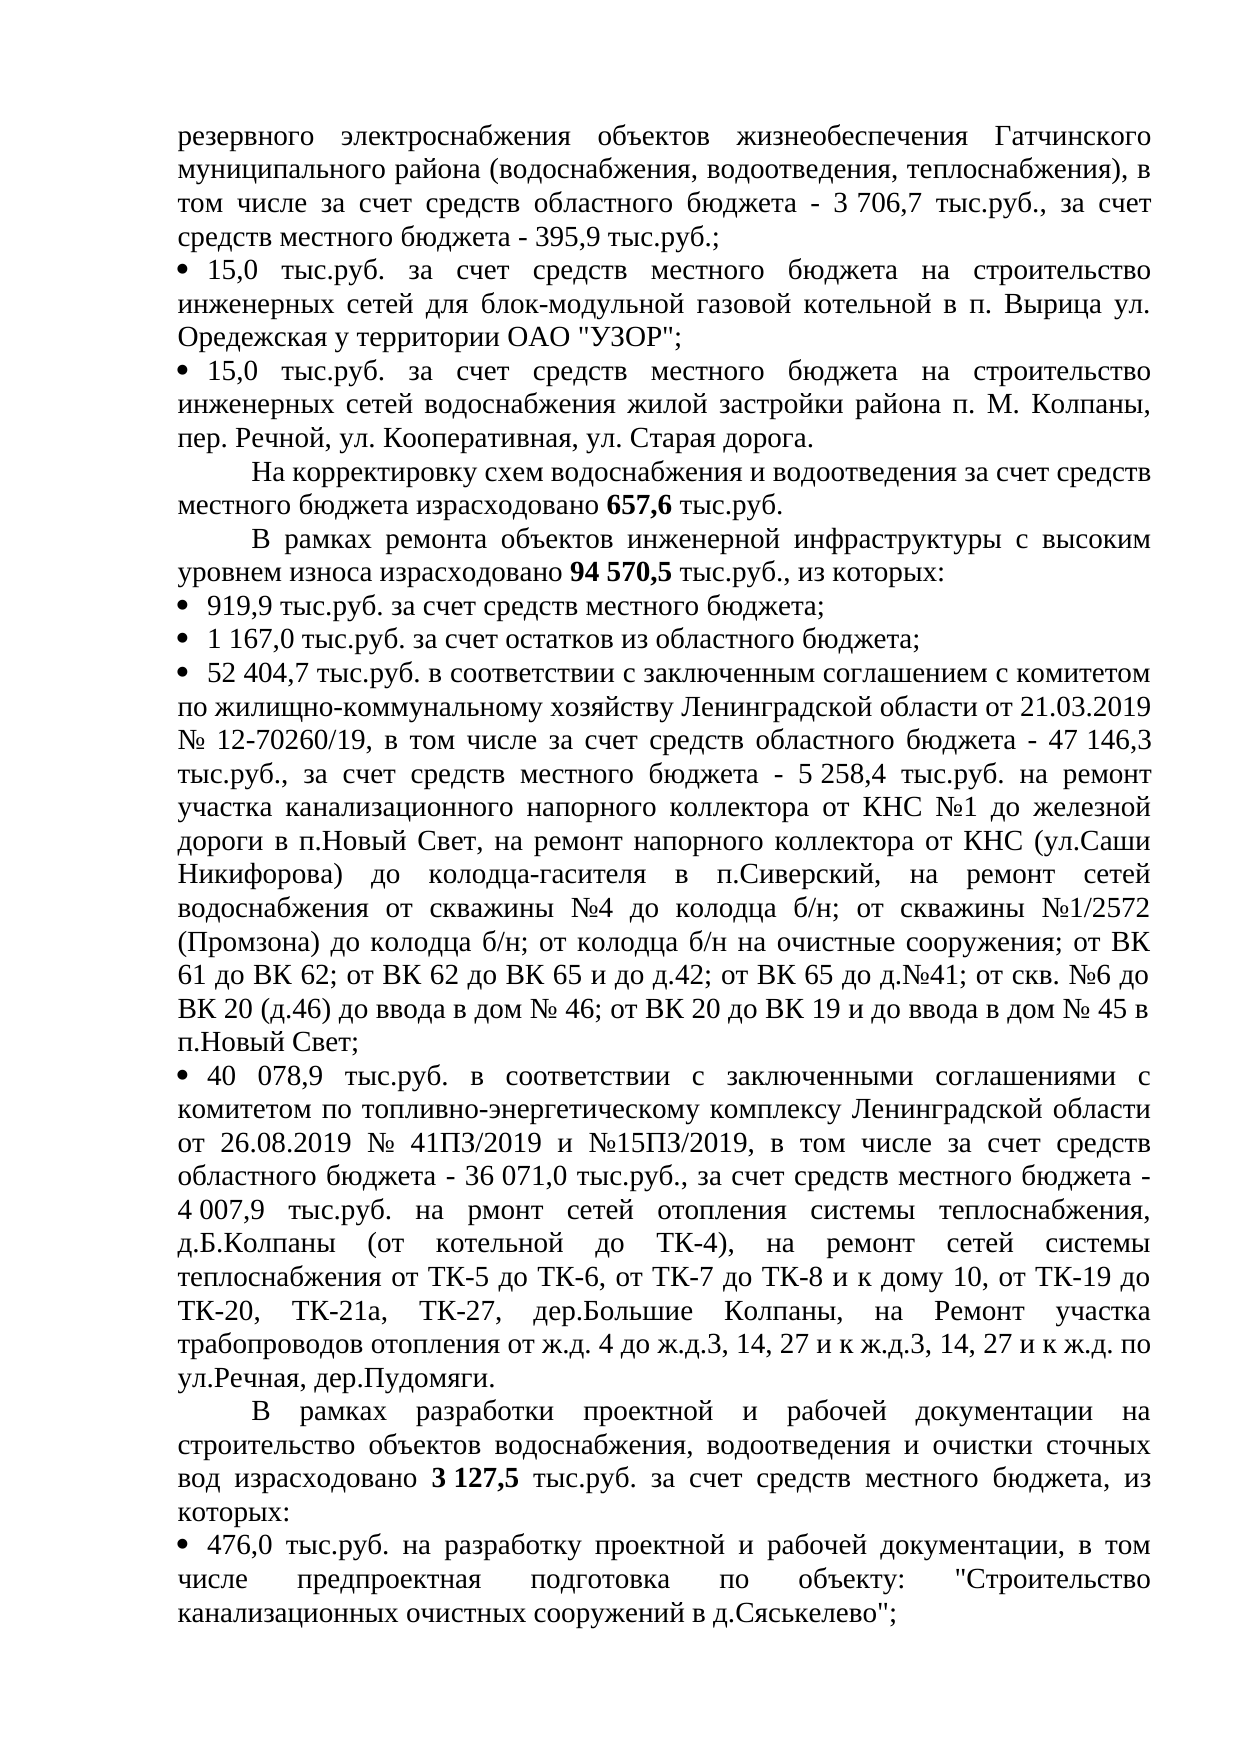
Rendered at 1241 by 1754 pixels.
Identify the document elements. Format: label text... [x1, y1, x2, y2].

list 919,9 тыс.руб. за счет средств местного бюджета; [177, 588, 1152, 622]
list 1 167,0 тыс.руб. за счет остатков из областного бюджета; [177, 622, 1152, 655]
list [177, 118, 1152, 252]
list На корректировку схем водоснабжения и водоотведения за счет средств местного бюджета израсходовано 657,6 тыс.руб. [177, 454, 1152, 521]
list 40 078,9 тыс.руб. в соответствии с заключенными соглашениями с комитетом по топливно-энергетическому комплексу Ленинградской области от 26.08.2019 № 41ПЗ/2019 и №15ПЗ/2019, в том числе за счет средств областного бюджета - 36 071,0 тыс.руб., за счет средств местного бюджета - 4 007,9 тыс.руб. на рмонт сетей отопления системы теплоснабжения, д.Б.Колпаны (от котельной до ТК-4), на ремонт сетей системы теплоснабжения от ТК-5 до ТК-6, от ТК-7 до ТК-8 и к дому 10, от ТК-19 до ТК-20, ТК-21а, ТК-27, дер.Большие Колпаны, на Ремонт участка трабопроводов отопления от ж.д. 4 до ж.д.3, 14, 27 и к ж.д.3, 14, 27 и к ж.д. по ул.Речная, дер.Пудомяги. [177, 1058, 1152, 1393]
list 15,0 тыс.руб. за счет средств местного бюджета на строительство инженерных сетей для блок-модульной газовой котельной в п. Вырица ул. Оредежская у территории ОАО "УЗОР"; [177, 252, 1152, 353]
list В рамках разработки проектной и рабочей документации на строительство объектов водоснабжения, водоотведения и очистки сточных вод израсходовано 3 127,5 тыс.руб. за счет средств местного бюджета, из которых: [177, 1393, 1152, 1527]
list 15,0 тыс.руб. за счет средств местного бюджета на строительство инженерных сетей водоснабжения жилой застройки района п. М. Колпаны, пер. Речной, ул. Кооперативная, ул. Старая дорога. [177, 353, 1152, 454]
list 476,0 тыс.руб. на разработку проектной и рабочей документации, в том числе предпроектная подготовка по объекту: "Строительство канализационных очистных сооружений в д.Сяськелево"; [177, 1527, 1152, 1628]
list 52 404,7 тыс.руб. в соответствии с заключенным соглашением с комитетом по жилищно-коммунальному хозяйству Ленинградской области от 21.03.2019 № 12-70260/19, в том числе за счет средств областного бюджета - 47 146,3 тыс.руб., за счет средств местного бюджета - 5 258,4 тыс.руб. на ремонт участка канализационного напорного коллектора от КНС №1 до железной дороги в п.Новый Свет, на ремонт напорного коллектора от КНС (ул.Саши Никифорова) до колодца-гасителя в п.Сиверский, на ремонт сетей водоснабжения от скважины №4 до колодца б/н; от скважины №1/2572 (Промзона) до колодца б/н; от колодца б/н на очистные сооружения; от ВК 61 до ВК 62; от ВК 62 до ВК 65 и до д.42; от ВК 65 до д.№41; от скв. №6 до ВК 20 (д.46) до ввода в дом № 46; от ВК 20 до ВК 19 и до ввода в дом № 45 в п.Новый Свет; [177, 655, 1152, 1058]
list В рамках ремонта объектов инженерной инфраструктуры с высоким уровнем износа израсходовано 94 570,5 тыс.руб., из которых: [177, 521, 1152, 588]
